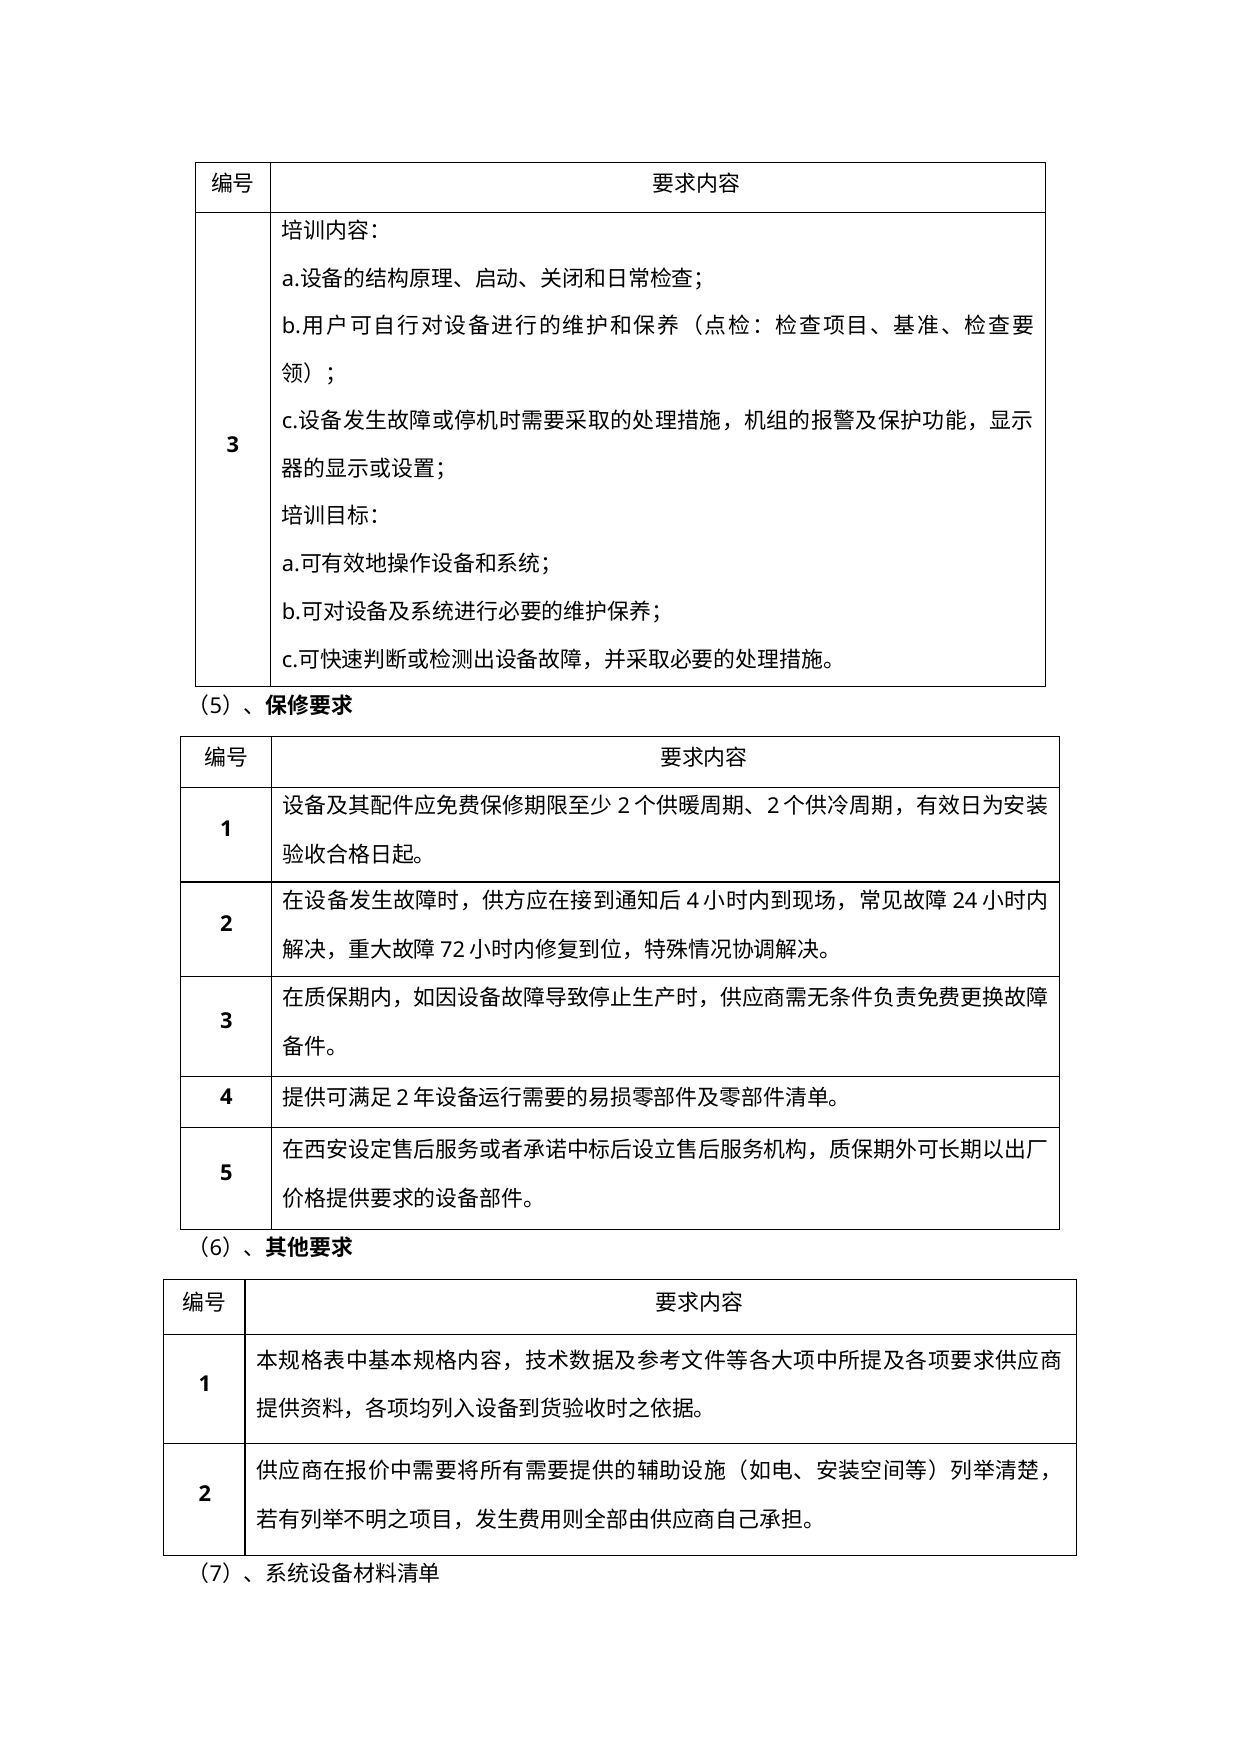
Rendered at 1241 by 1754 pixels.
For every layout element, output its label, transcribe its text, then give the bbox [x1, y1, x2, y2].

table_cell 3 [196, 213, 270, 686]
table_cell 2 [181, 883, 271, 976]
table_cell 在设备发生故障时，供方应在接到通知后4小时内到现场，常见故障24小时内解决，重大故障72小时内修复到位，特殊情况协调解决。 [272, 883, 1059, 976]
text （6）、其他要求 [187, 1230, 1053, 1263]
table_cell 5 [181, 1128, 271, 1229]
text （7）、系统设备材料清单 [187, 1556, 1053, 1588]
table_cell 在西安设定售后服务或者承诺中标后设立售后服务机构，质保期外可长期以出厂价格提供要求的设备部件。 [272, 1128, 1059, 1229]
table_cell 提供可满足2年设备运行需要的易损零部件及零部件清单。 [272, 1077, 1059, 1127]
table_header 编号 [164, 1280, 244, 1334]
table_header 编号 [181, 737, 271, 787]
table_cell 设备及其配件应免费保修期限至少2个供暖周期、2个供冷周期，有效日为安装验收合格日起。 [272, 788, 1059, 881]
text （5）、保修要求 [187, 687, 1053, 720]
table_cell 2 [164, 1444, 244, 1555]
table_header 要求内容 [271, 163, 1045, 212]
table_cell 1 [181, 788, 271, 881]
table_header 要求内容 [272, 737, 1059, 787]
table_header 编号 [196, 163, 270, 212]
table_cell 1 [164, 1335, 244, 1443]
table_cell 本规格表中基本规格内容，技术数据及参考文件等各大项中所提及各项要求供应商提供资料，各项均列入设备到货验收时之依据。 [246, 1335, 1076, 1443]
table_cell 4 [181, 1077, 271, 1127]
table_cell 3 [181, 977, 271, 1076]
table_cell 培训内容： a.设备的结构原理、启动、关闭和日常检查； b.用户可自行对设备进行的维护和保养（点检：检查项目、基准、检查要领）； c.设备发生故障或停机时需要采取的处理措施，机组的报警及保护功能，显示器的显示或设置； 培训目标： a.可有效地操作设备和系统； b.可对设备及系统进行必要的维护保养； c.可快速判断或检测出设备故障，并采取必要的处理措施。 [271, 213, 1045, 686]
table_cell 在质保期内，如因设备故障导致停止生产时，供应商需无条件负责免费更换故障备件。 [272, 977, 1059, 1076]
table_cell 供应商在报价中需要将所有需要提供的辅助设施（如电、安装空间等）列举清楚，若有列举不明之项目，发生费用则全部由供应商自己承担。 [246, 1444, 1076, 1555]
table_header 要求内容 [246, 1280, 1076, 1334]
